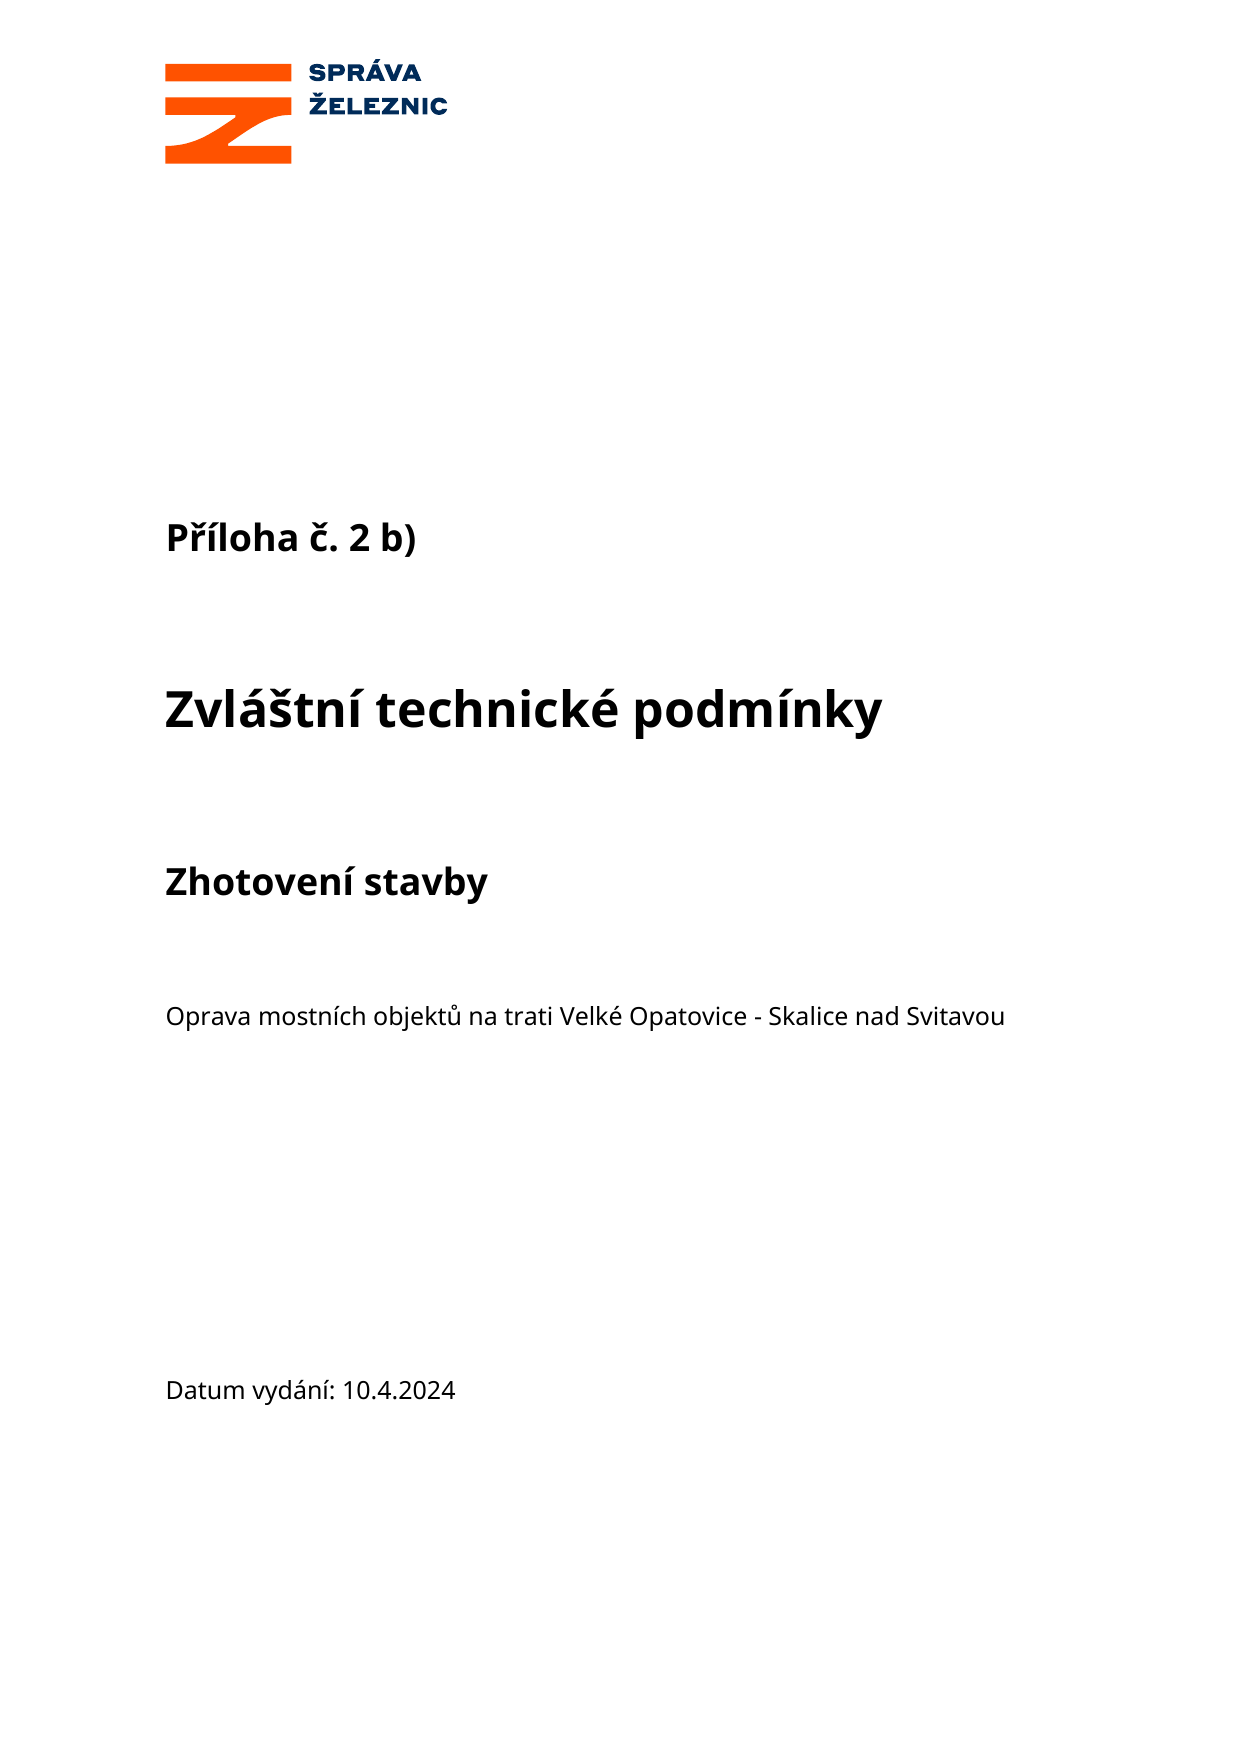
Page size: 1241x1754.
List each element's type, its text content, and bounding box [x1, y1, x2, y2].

text Zvláštní technické podmínky [165, 674, 1075, 742]
text Zhotovení stavby [165, 855, 1075, 906]
text Datum vydání: 10.4.2024 [165, 1373, 1075, 1407]
text Příloha č. 2 b) [165, 512, 1075, 563]
